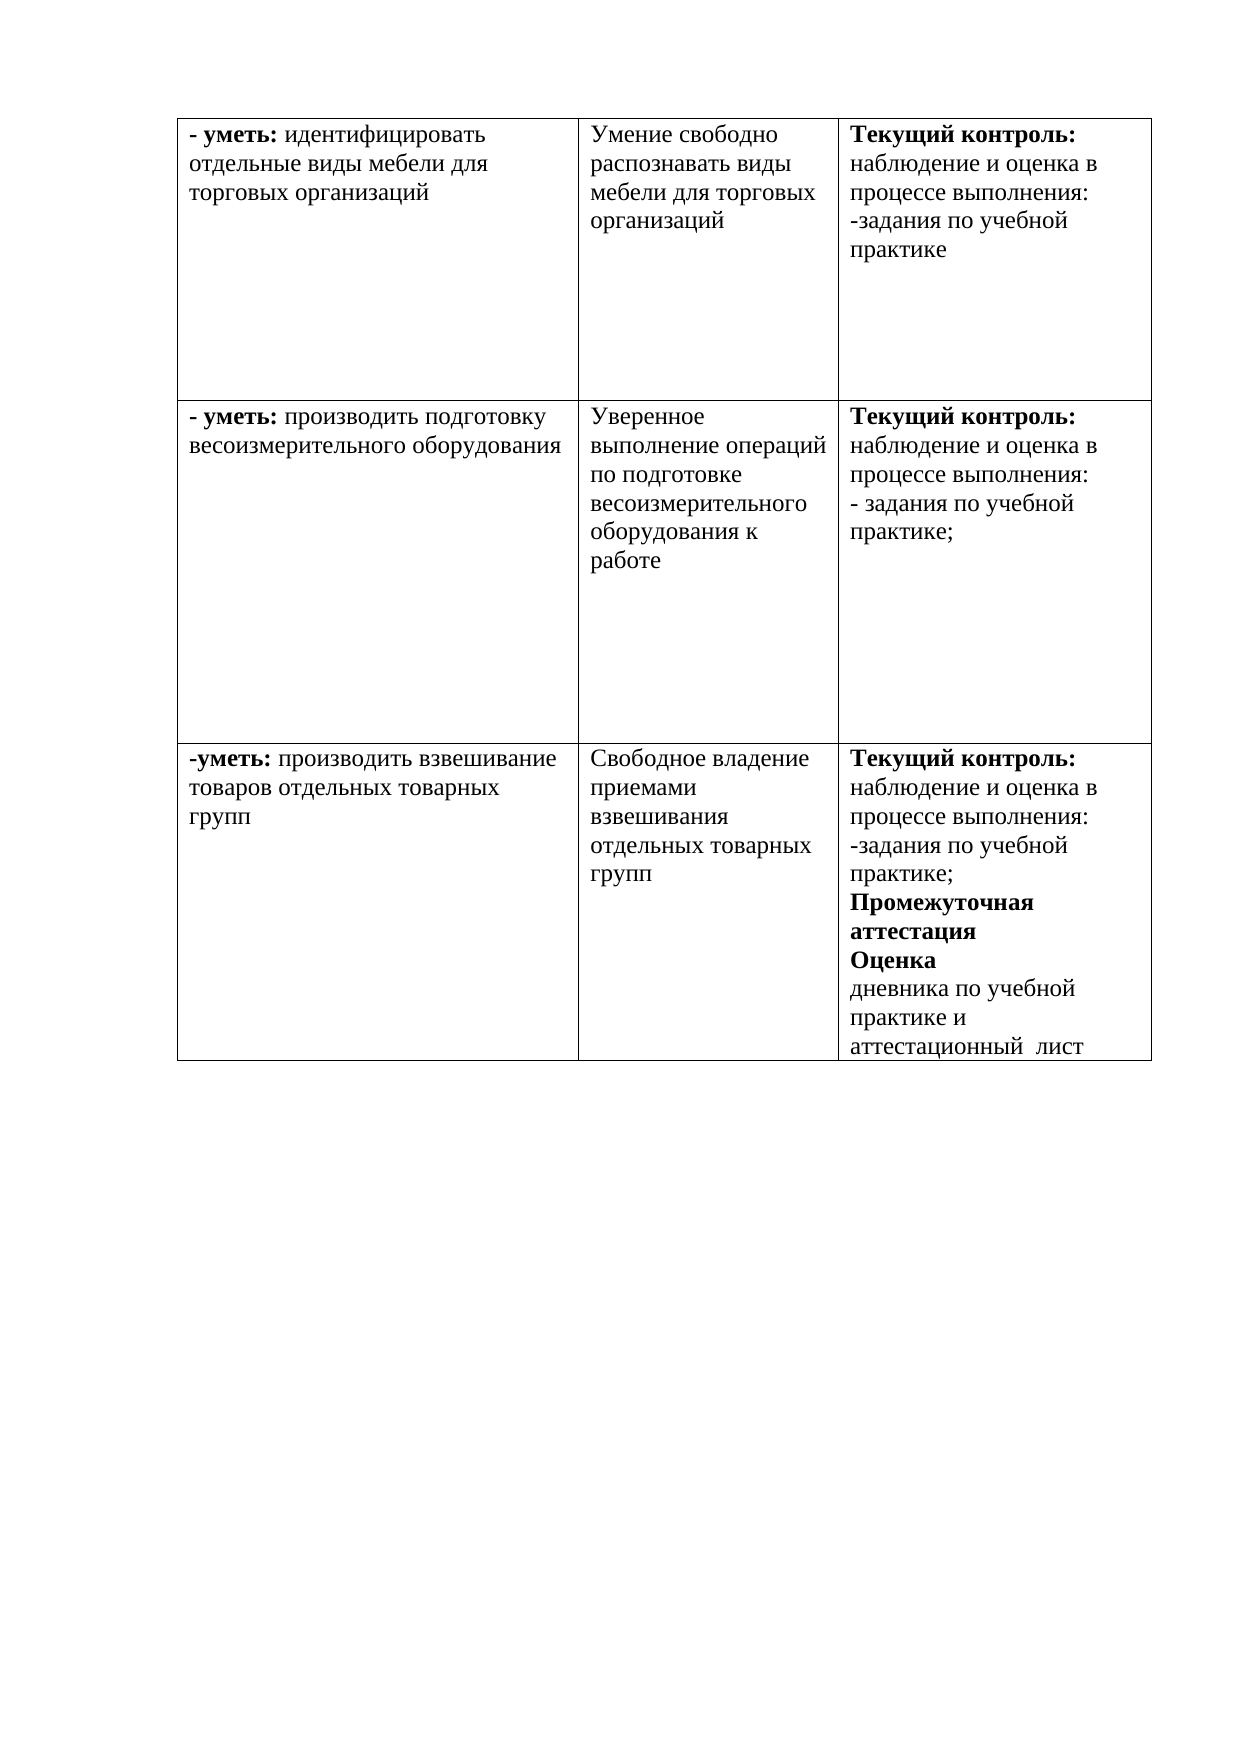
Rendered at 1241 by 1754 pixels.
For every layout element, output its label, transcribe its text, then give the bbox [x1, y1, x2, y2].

table_cell Уверенное выполнение операций по подготовке весоизмерительного оборудования к работе [579, 401, 838, 742]
table_cell - уметь: идентифицировать отдельные виды мебели для торговых организаций [178, 119, 578, 400]
table_cell - уметь: производить подготовку весоизмерительного оборудования [178, 401, 578, 742]
table_cell Текущий контроль: наблюдение и оценка в процессе выполнения: - задания по учебной практике; [839, 401, 1151, 742]
table_cell -уметь: производить взвешивание товаров отдельных товарных групп [178, 744, 578, 1060]
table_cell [839, 119, 1151, 400]
table_cell Текущий контроль: наблюдение и оценка в процессе выполнения: -задания по учебной практике; Промежуточная аттестация Оценка дневника по учебной практике и аттестационный лист [839, 744, 1151, 1060]
table_cell Умение свободно распознавать виды мебели для торговых организаций [579, 119, 838, 400]
table_cell Свободное владение приемами взвешивания отдельных товарных групп [579, 744, 838, 1060]
